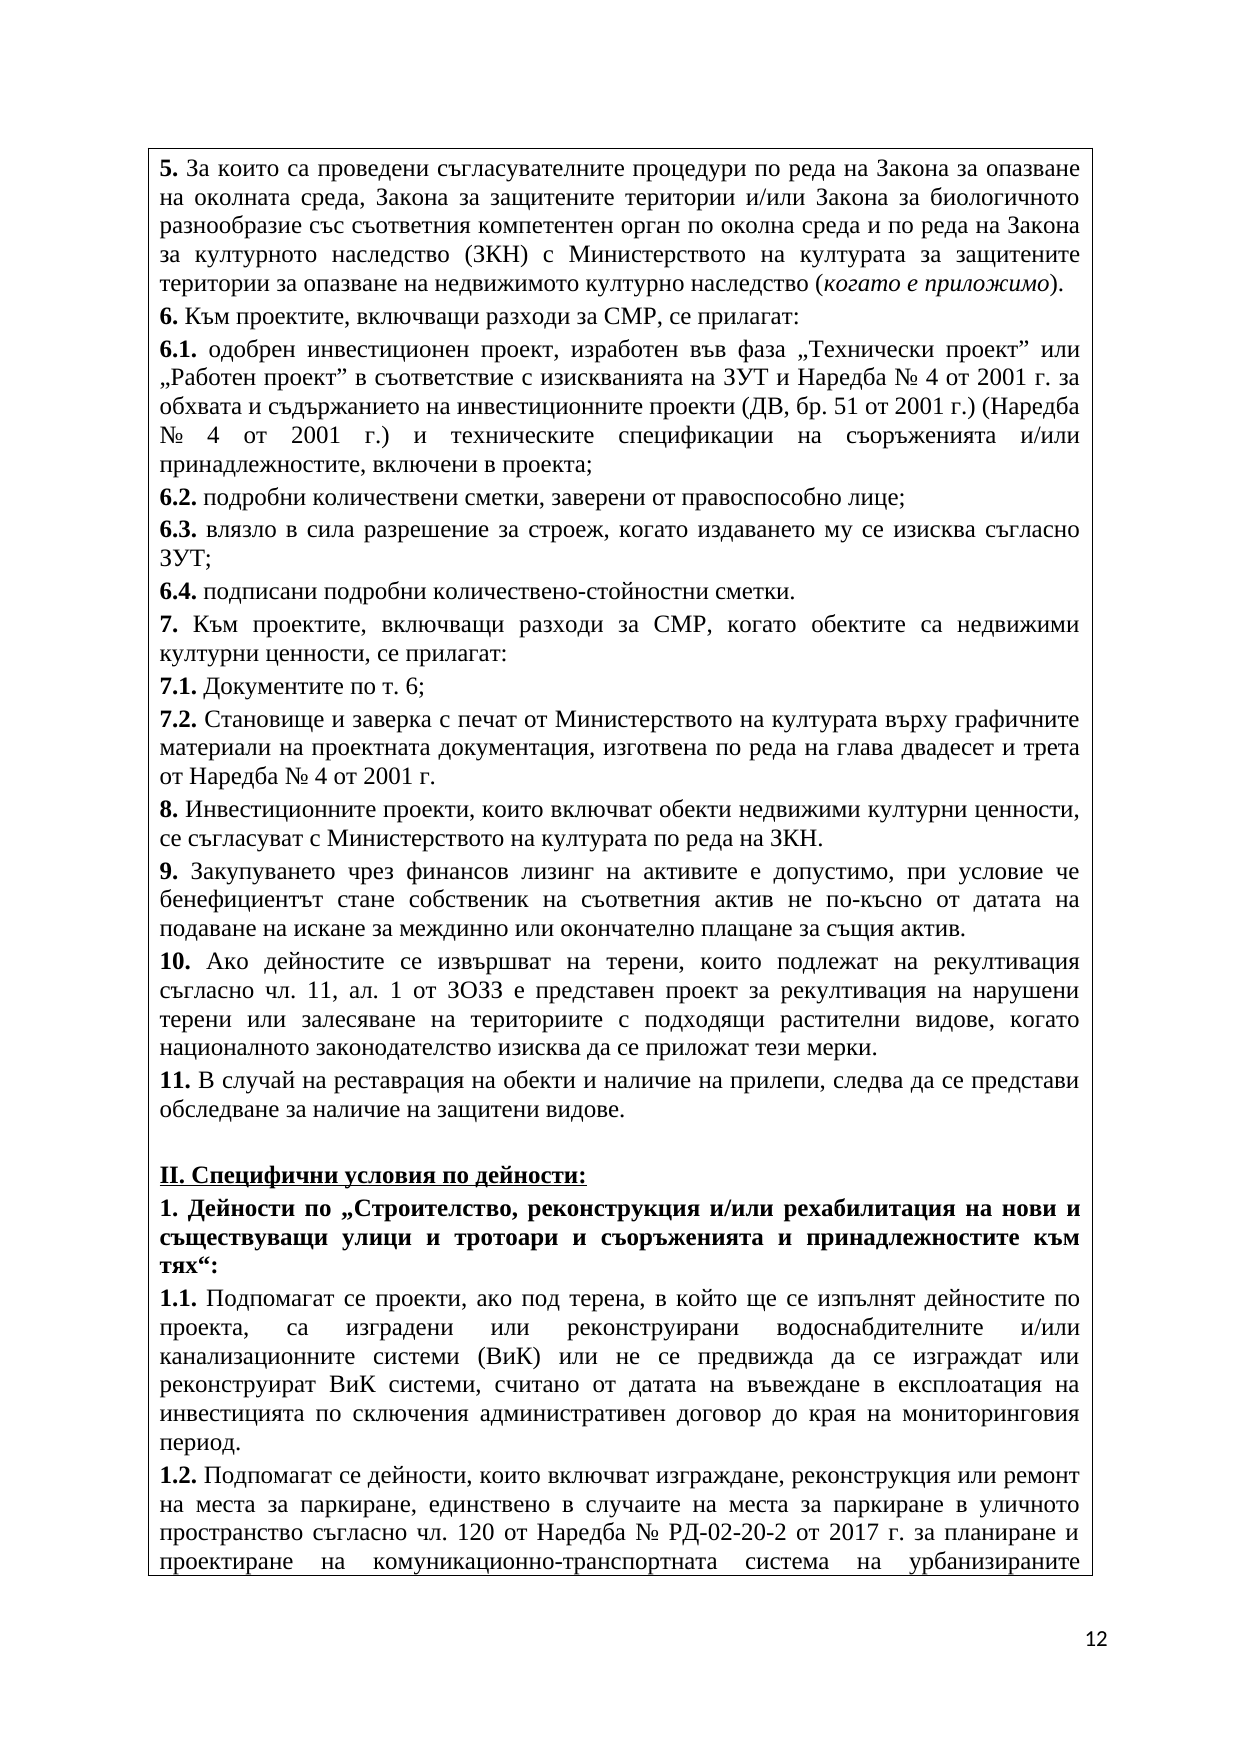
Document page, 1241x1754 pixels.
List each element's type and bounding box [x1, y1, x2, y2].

table_header [149, 149, 1092, 1575]
